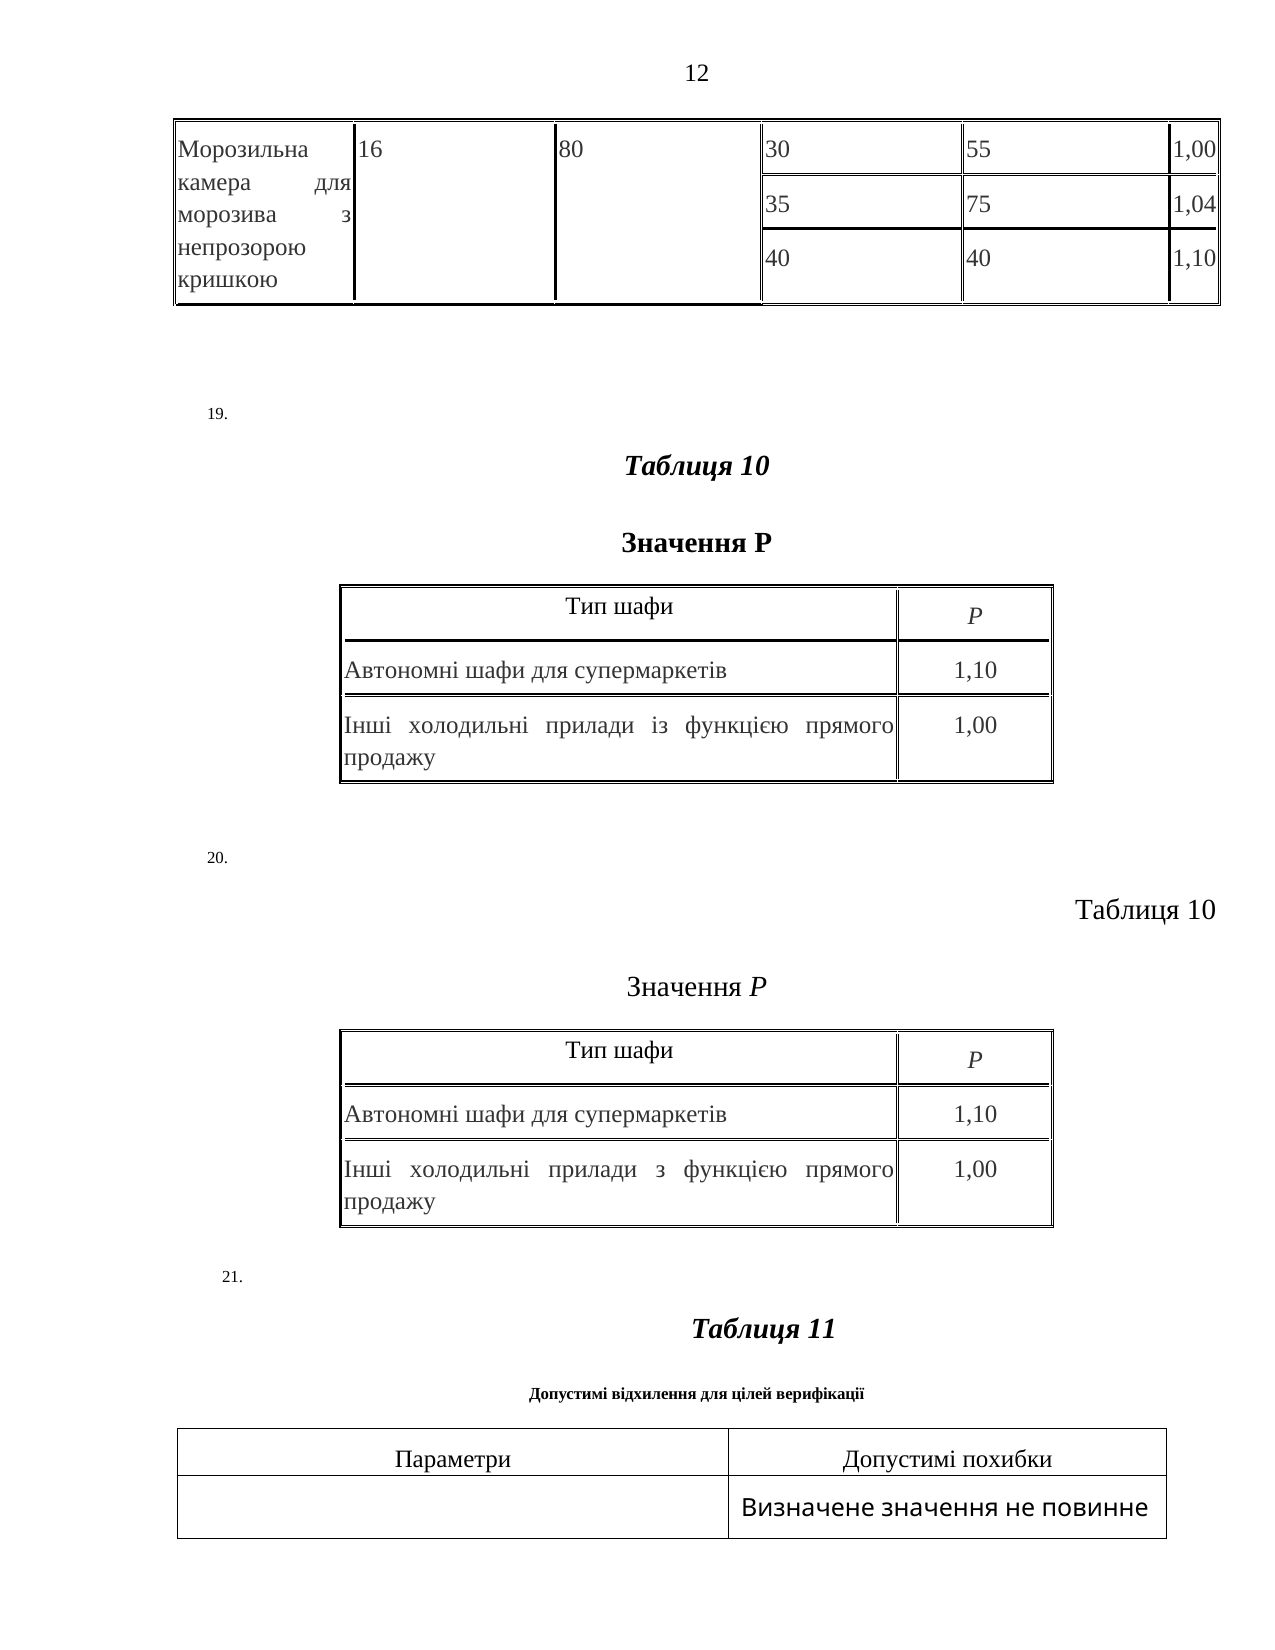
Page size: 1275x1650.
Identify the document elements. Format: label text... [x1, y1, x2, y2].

table_cell 30 [762, 122, 963, 173]
text 20. [177, 833, 1216, 867]
table_header Тип шафи [342, 1032, 898, 1083]
list Таблиця 10 [177, 892, 1216, 926]
table_cell 1,10 [899, 1083, 1051, 1137]
table_cell 35 [763, 176, 961, 227]
table_header P [898, 1032, 1051, 1083]
table_cell Автономні шафи для супермаркетів [342, 1083, 896, 1137]
text 21. [177, 1253, 1216, 1286]
table_cell [178, 1476, 728, 1538]
table_cell 1,04 [1169, 173, 1219, 227]
list Значення Р [177, 969, 1216, 1003]
table_header Допустимі похибки [729, 1429, 1166, 1475]
table_cell Морозильна камера для морозива з непрозорою кришкою [176, 120, 354, 303]
table_cell 16 [354, 120, 555, 303]
table_cell Інші холодильні прилади із функцією прямого продажу [342, 693, 898, 780]
table_cell 1,10 [899, 639, 1051, 693]
table_cell 1,00 [898, 1138, 1051, 1224]
table_cell 75 [964, 176, 1168, 227]
text 19. [177, 389, 1216, 423]
table_cell 55 [963, 120, 1169, 173]
table_cell 1,10 [1169, 227, 1218, 303]
table_cell 1,00 [898, 693, 1051, 780]
list Значення Р [177, 525, 1216, 558]
table_header P [898, 588, 1051, 639]
table_cell Автономні шафи для супермаркетів [342, 639, 896, 693]
table_header Параметри [178, 1429, 728, 1475]
table_cell 1,00 [1169, 122, 1218, 173]
list Таблиця 10 [177, 448, 1216, 481]
table_cell 40 [762, 230, 963, 303]
table_cell Інші холодильні прилади з функцією прямого продажу [342, 1138, 898, 1224]
text Допустимі відхилення для цілей верифікації [177, 1370, 1216, 1403]
table_cell 40 [963, 230, 1169, 303]
list Таблиця 11 [252, 1311, 1216, 1345]
table_header Тип шафи [342, 588, 898, 639]
table_cell 80 [555, 122, 762, 303]
table_cell [729, 1476, 1166, 1538]
